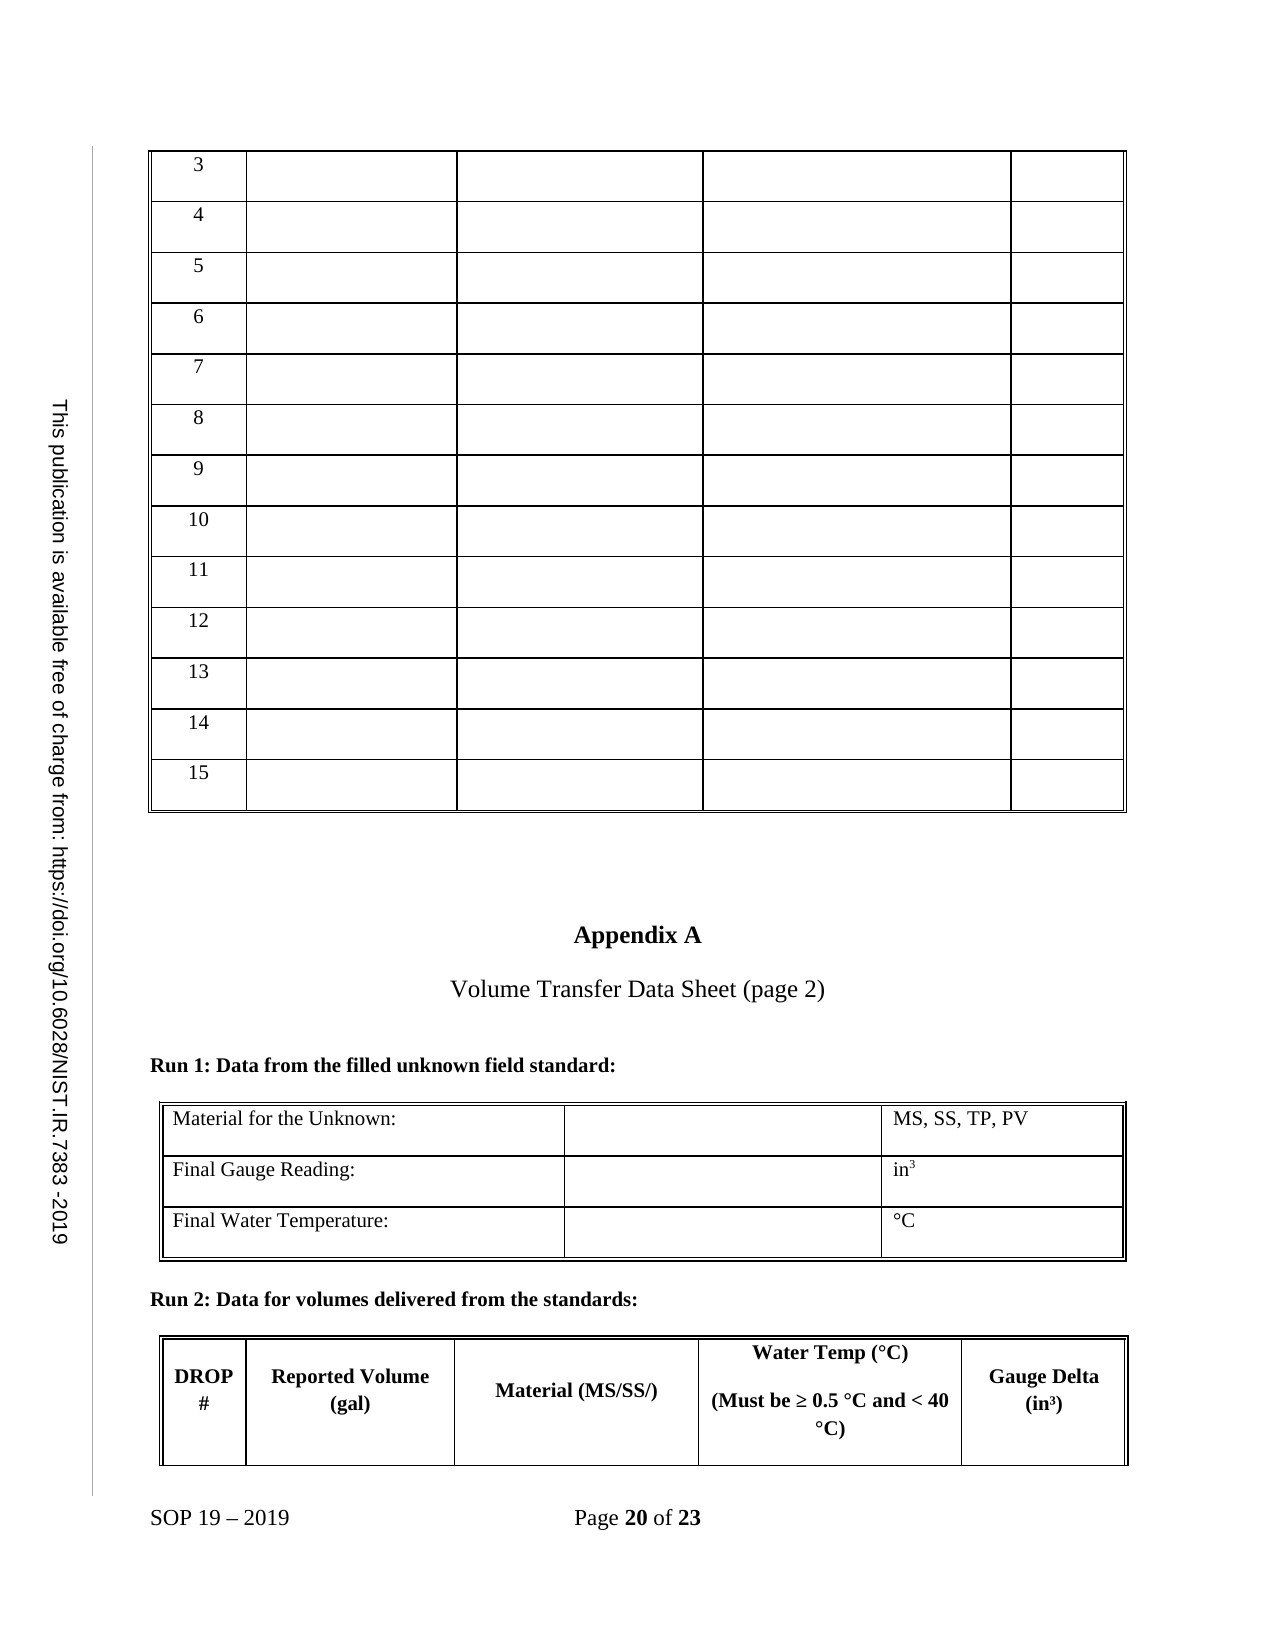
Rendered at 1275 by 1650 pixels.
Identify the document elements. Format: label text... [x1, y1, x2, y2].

table_cell [704, 355, 1010, 404]
table_cell [1012, 710, 1123, 759]
table_cell [704, 202, 1010, 251]
table_cell [458, 152, 702, 201]
table_cell [704, 456, 1010, 505]
table_cell 7 [152, 355, 246, 404]
table_cell [458, 202, 702, 251]
table_cell [458, 760, 702, 809]
table_cell 11 [152, 557, 246, 607]
table_cell [458, 608, 702, 657]
table_cell 15 [152, 760, 246, 809]
table_cell 3 [152, 152, 246, 201]
text Volume Transfer Data Sheet (page 2) [150, 974, 1125, 1003]
table_cell [458, 456, 702, 505]
table_cell [247, 608, 456, 657]
table_cell [247, 405, 456, 454]
table_cell [704, 304, 1010, 353]
table_header Reported Volume (gal) [247, 1340, 454, 1465]
table_cell 5 [152, 253, 246, 302]
table_cell 10 [152, 507, 246, 556]
table_cell [458, 710, 702, 759]
table_cell 6 [152, 304, 246, 353]
table_cell [704, 507, 1010, 556]
table_cell [458, 253, 702, 302]
table_cell [1012, 202, 1123, 251]
table_cell [1012, 405, 1123, 454]
table_cell [704, 659, 1010, 708]
table_cell [247, 202, 456, 251]
table_cell [1012, 304, 1123, 353]
table_cell [704, 608, 1010, 657]
table_cell [247, 760, 456, 809]
table_cell 14 [152, 710, 246, 759]
table_cell [1012, 355, 1123, 404]
table_cell [247, 355, 456, 404]
table_cell [458, 355, 702, 404]
table_cell [704, 557, 1010, 607]
table_header Material for the Unknown: [164, 1106, 564, 1155]
table_cell in3 [882, 1157, 1122, 1206]
table_cell [247, 710, 456, 759]
table_cell [458, 507, 702, 556]
table_header Material (MS/SS/) [455, 1340, 698, 1465]
table_cell [247, 253, 456, 302]
table_cell Final Water Temperature: [164, 1208, 564, 1257]
table_header [565, 1106, 881, 1155]
table_cell [1012, 659, 1123, 708]
table_cell [1012, 152, 1123, 201]
table_cell [704, 760, 1010, 809]
table_cell 8 [152, 405, 246, 454]
text Run 1: Data from the filled unknown field standard: [150, 1053, 1125, 1077]
text Appendix A [150, 920, 1125, 949]
text Run 2: Data for volumes delivered from the standards: [150, 1286, 1125, 1311]
table_cell [1012, 557, 1123, 607]
table_cell [1012, 507, 1123, 556]
table_cell [458, 304, 702, 353]
table_cell 12 [152, 608, 246, 657]
table_cell [704, 710, 1010, 759]
table_header DROP # [164, 1340, 245, 1465]
table_cell [458, 405, 702, 454]
table_cell [704, 253, 1010, 302]
table_cell [247, 659, 456, 708]
table_cell [1012, 253, 1123, 302]
table_header MS, SS, TP, PV [882, 1106, 1122, 1155]
table_cell [565, 1157, 881, 1206]
table_header Water Temp (°C) (Must be ≥ 0.5 °C and < 40 °C) [699, 1340, 961, 1465]
table_cell [247, 304, 456, 353]
table_cell Final Gauge Reading: [164, 1157, 564, 1206]
table_cell [247, 557, 456, 607]
table_cell [1012, 760, 1123, 809]
table_cell [458, 557, 702, 607]
table_cell 4 [152, 202, 246, 251]
table_cell [565, 1208, 881, 1257]
table_cell [704, 152, 1010, 201]
table_cell [1012, 456, 1123, 505]
table_cell [704, 405, 1010, 454]
table_header Gauge Delta (in³) [962, 1340, 1124, 1465]
table_cell [247, 152, 456, 201]
table_cell [458, 659, 702, 708]
table_cell 9 [152, 456, 246, 505]
table_cell [247, 507, 456, 556]
table_cell °C [882, 1208, 1122, 1257]
table_cell [1012, 608, 1123, 657]
table_cell [247, 456, 456, 505]
table_cell 13 [152, 659, 246, 708]
